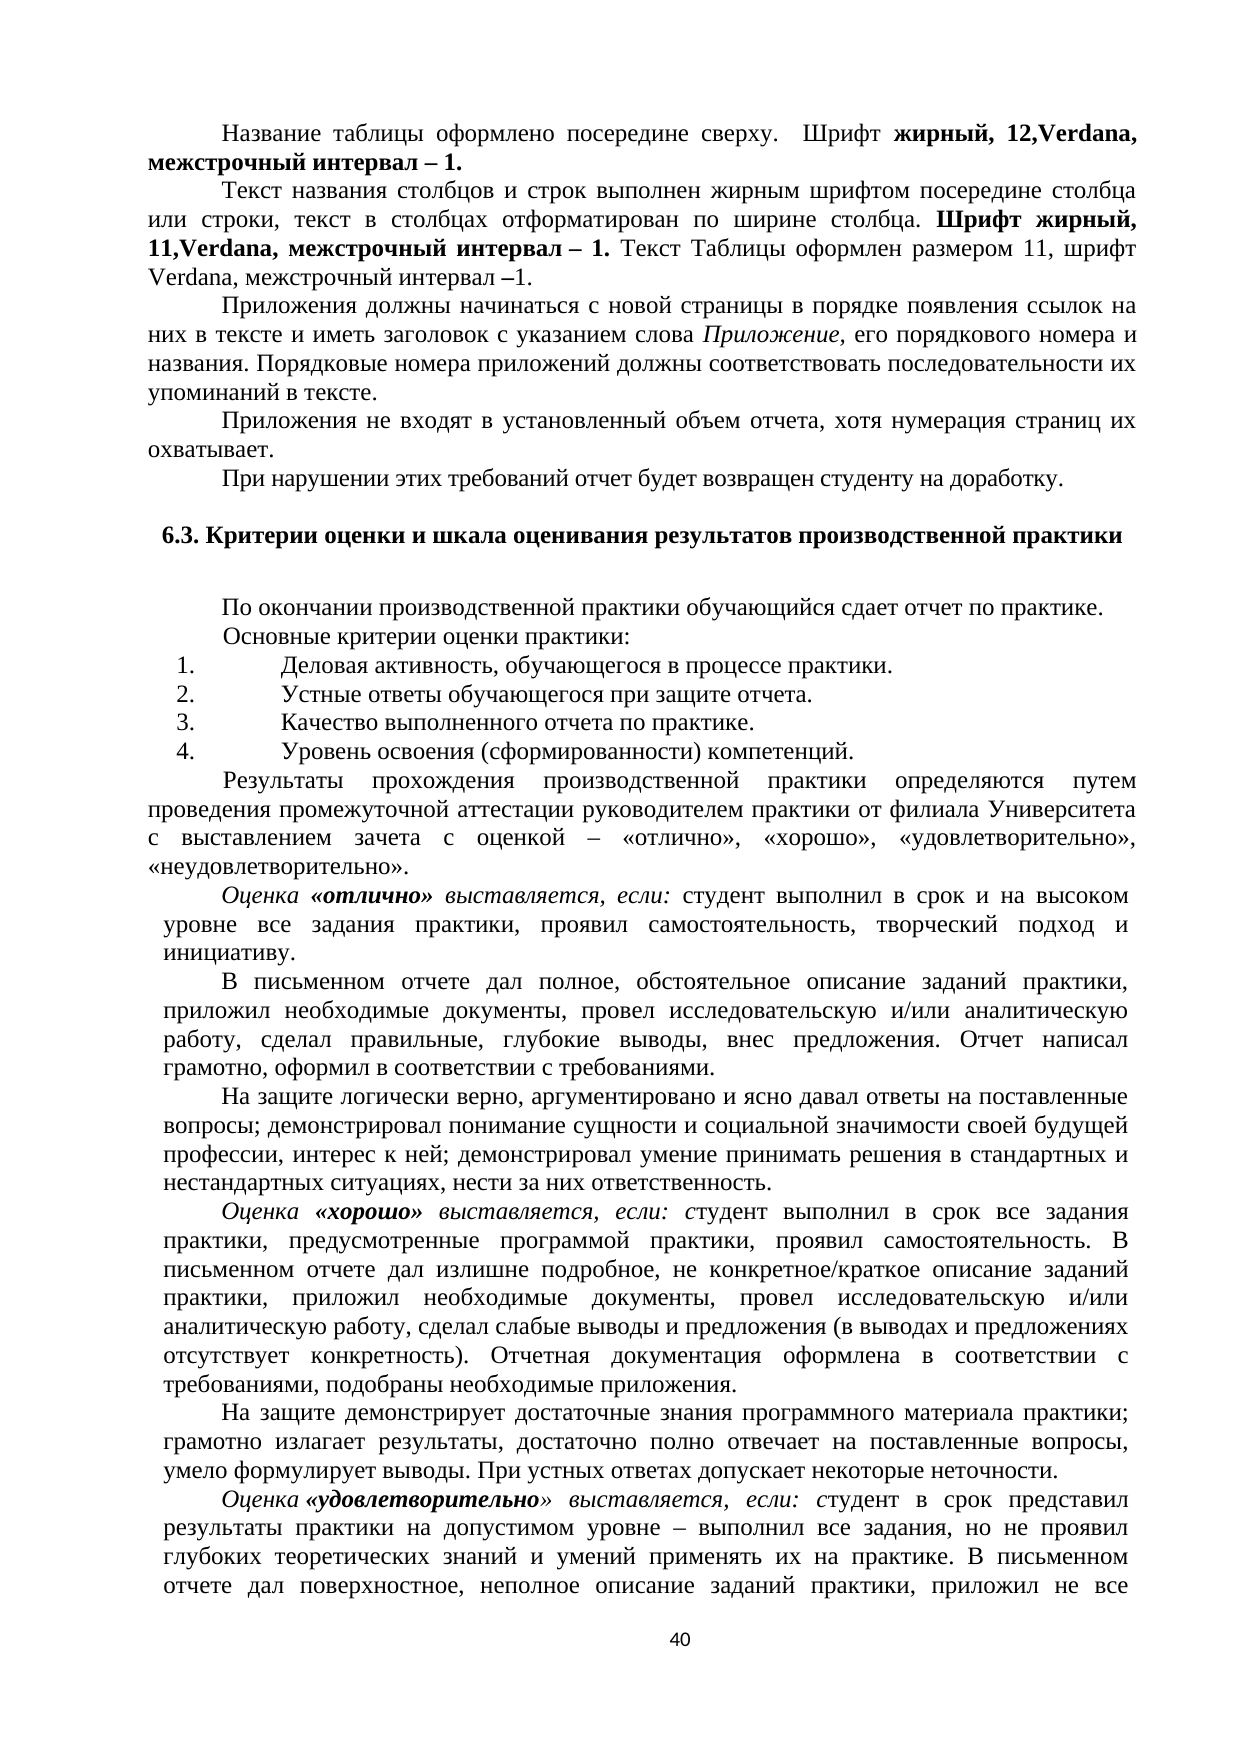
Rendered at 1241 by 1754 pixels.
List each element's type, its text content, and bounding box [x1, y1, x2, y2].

text Приложения должны начинаться с новой страницы в порядке появления ссылок на них в тексте и иметь заголовок с указанием слова Приложение, его порядкового номера и названия. Порядковые номера приложений должны соответствовать последовательности их упоминаний в тексте. [148, 291, 1137, 406]
text Результаты прохождения производственной практики определяются путем проведения промежуточной аттестации руководителем практики от филиала Университета с выставлением зачета с оценкой – «отлично», «хорошо», «удовлетворительно», «неудовлетворительно». [148, 765, 1137, 880]
list Деловая активность, обучающегося в процессе практики. [148, 650, 1137, 679]
text Основные критерии оценки практики: [148, 621, 1137, 650]
text Оценка «отлично» выставляется, если: студент выполнил в срок и на высоком уровне все задания практики, проявил самостоятельность, творческий подход и инициативу. [163, 880, 1129, 966]
list Уровень освоения (сформированности) компетенций. [148, 736, 1137, 765]
text На защите логически верно, аргументировано и ясно давал ответы на поставленные вопросы; демонстрировал понимание сущности и социальной значимости своей будущей профессии, интерес к ней; демонстрировал умение принимать решения в стандартных и нестандартных ситуациях, нести за них ответственность. [163, 1081, 1129, 1196]
text Оценка «хорошо» выставляется, если: студент выполнил в срок все задания практики, предусмотренные программой практики, проявил самостоятельность. В письменном отчете дал излишне подробное, не конкретное/краткое описание заданий практики, приложил необходимые документы, провел исследовательскую и/или аналитическую работу, сделал слабые выводы и предложения (в выводах и предложениях отсутствует конкретность). Отчетная документация оформлена в соответствии с требованиями, подобраны необходимые приложения. [163, 1196, 1129, 1397]
list Устные ответы обучающегося при защите отчета. [148, 679, 1137, 707]
text Текст названия столбцов и строк выполнен жирным шрифтом посередине столбца или строки, текст в столбцах отформатирован по ширине столбца. Шрифт жирный, 11,Verdana, межстрочный интервал – 1. Текст Таблицы оформлен размером 11, шрифт Verdana, межстрочный интервал –1. [148, 176, 1137, 291]
subtitle 6.3. Критерии оценки и шкала оценивания результатов производственной практики [148, 521, 1137, 549]
text При нарушении этих требований отчет будет возвращен студенту на доработку. [148, 463, 1137, 492]
text По окончании производственной практики обучающийся сдает отчет по практике. [148, 592, 1137, 621]
text На защите демонстрирует достаточные знания программного материала практики; грамотно излагает результаты, достаточно полно отвечает на поставленные вопросы, умело формулирует выводы. При устных ответах допускает некоторые неточности. [163, 1397, 1129, 1484]
text Приложения не входят в установленный объем отчета, хотя нумерация страниц их охватывает. [148, 406, 1137, 463]
text Название таблицы оформлено посередине сверху. Шрифт жирный, 12,Verdana, межстрочный интервал – 1. [148, 118, 1137, 176]
text В письменном отчете дал полное, обстоятельное описание заданий практики, приложил необходимые документы, провел исследовательскую и/или аналитическую работу, сделал правильные, глубокие выводы, внес предложения. Отчет написал грамотно, оформил в соответствии с требованиями. [163, 966, 1129, 1081]
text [163, 1484, 1129, 1599]
list Качество выполненного отчета по практике. [148, 707, 1137, 736]
